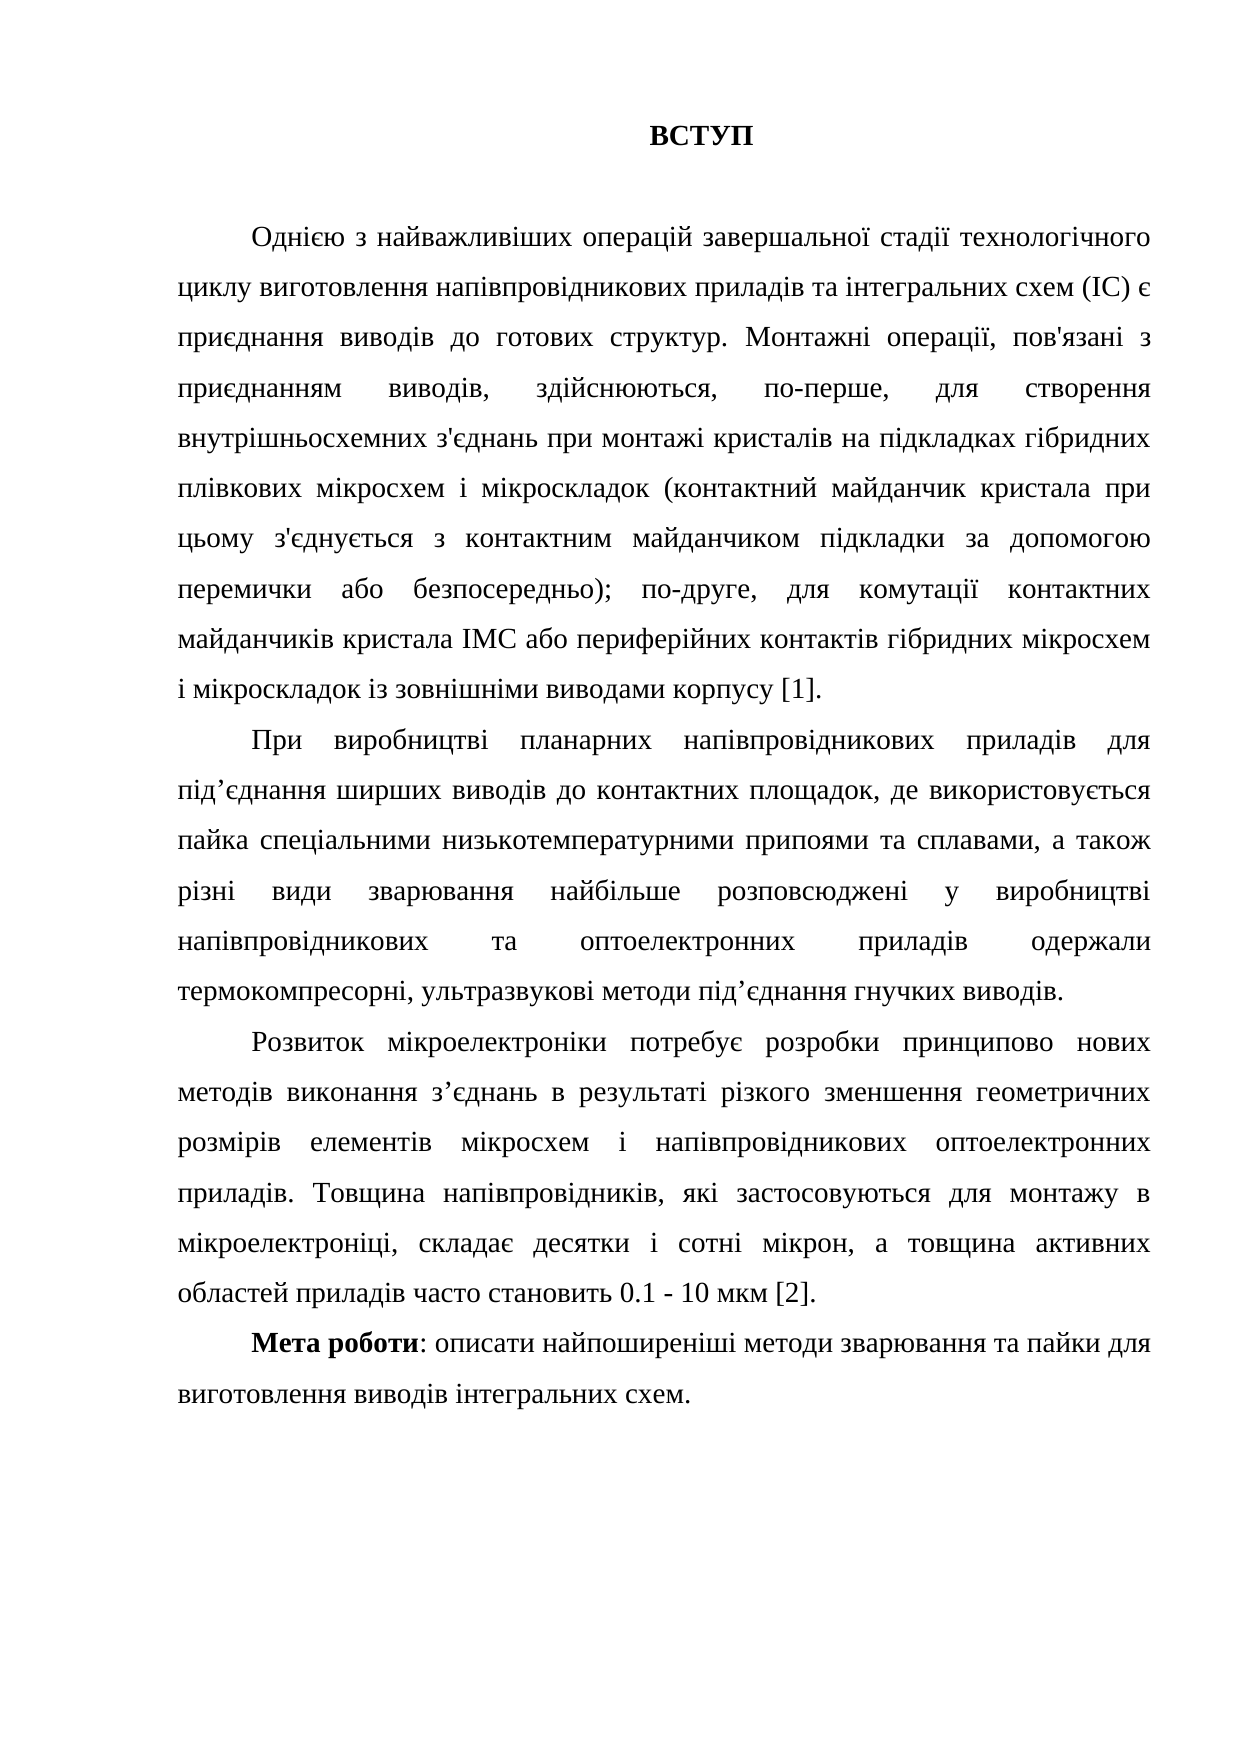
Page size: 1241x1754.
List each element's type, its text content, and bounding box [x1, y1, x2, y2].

text ВСТУП [177, 118, 1152, 152]
text Однією з найважливіших операцій завершальної стадії технологічного циклу виготовлення напівпровідникових приладів та інтегральних схем (ІС) є приєднання виводів до готових структур. Монтажні операції, пов'язані з приєднанням виводів, здійснюються, по-перше, для створення внутрішньосхемних з'єднань при монтажі кристалів на підкладках гібридних плівкових мікросхем і мікроскладок (контактний майданчик кристала при цьому з'єднується з контактним майданчиком підкладки за допомогою перемички або безпосередньо); по-друге, для комутації контактних майданчиків кристала ІМС або периферійних контактів гібридних мікросхем і мікроскладок із зовнішніми виводами корпусу [1]. [177, 219, 1152, 705]
text Мета роботи: описати найпоширеніші методи зварювання та пайки для виготовлення виводів інтегральних схем. [177, 1326, 1152, 1409]
text Розвиток мікроелектроніки потребує розробки принципово нових методів виконання з’єднань в результаті різкого зменшення геометричних розмірів елементів мікросхем і напівпровідникових оптоелектронних приладів. Товщина напівпровідників, які застосовуються для монтажу в мікроелектроніці, складає десятки і сотні мікрон, а товщина активних областей приладів часто становить 0.1 - 10 мкм [2]. [177, 1024, 1152, 1309]
text При виробництві планарних напівпровідникових приладів для під’єднання ширших виводів до контактних площадок, де використовується пайка спеціальними низькотемпературними припоями та сплавами, а також різні види зварювання найбільше розповсюджені у виробництві напівпровідникових та оптоелектронних приладів одержали термокомпресорні, ультразвукові методи під’єднання гнучких виводів. [177, 722, 1152, 1007]
